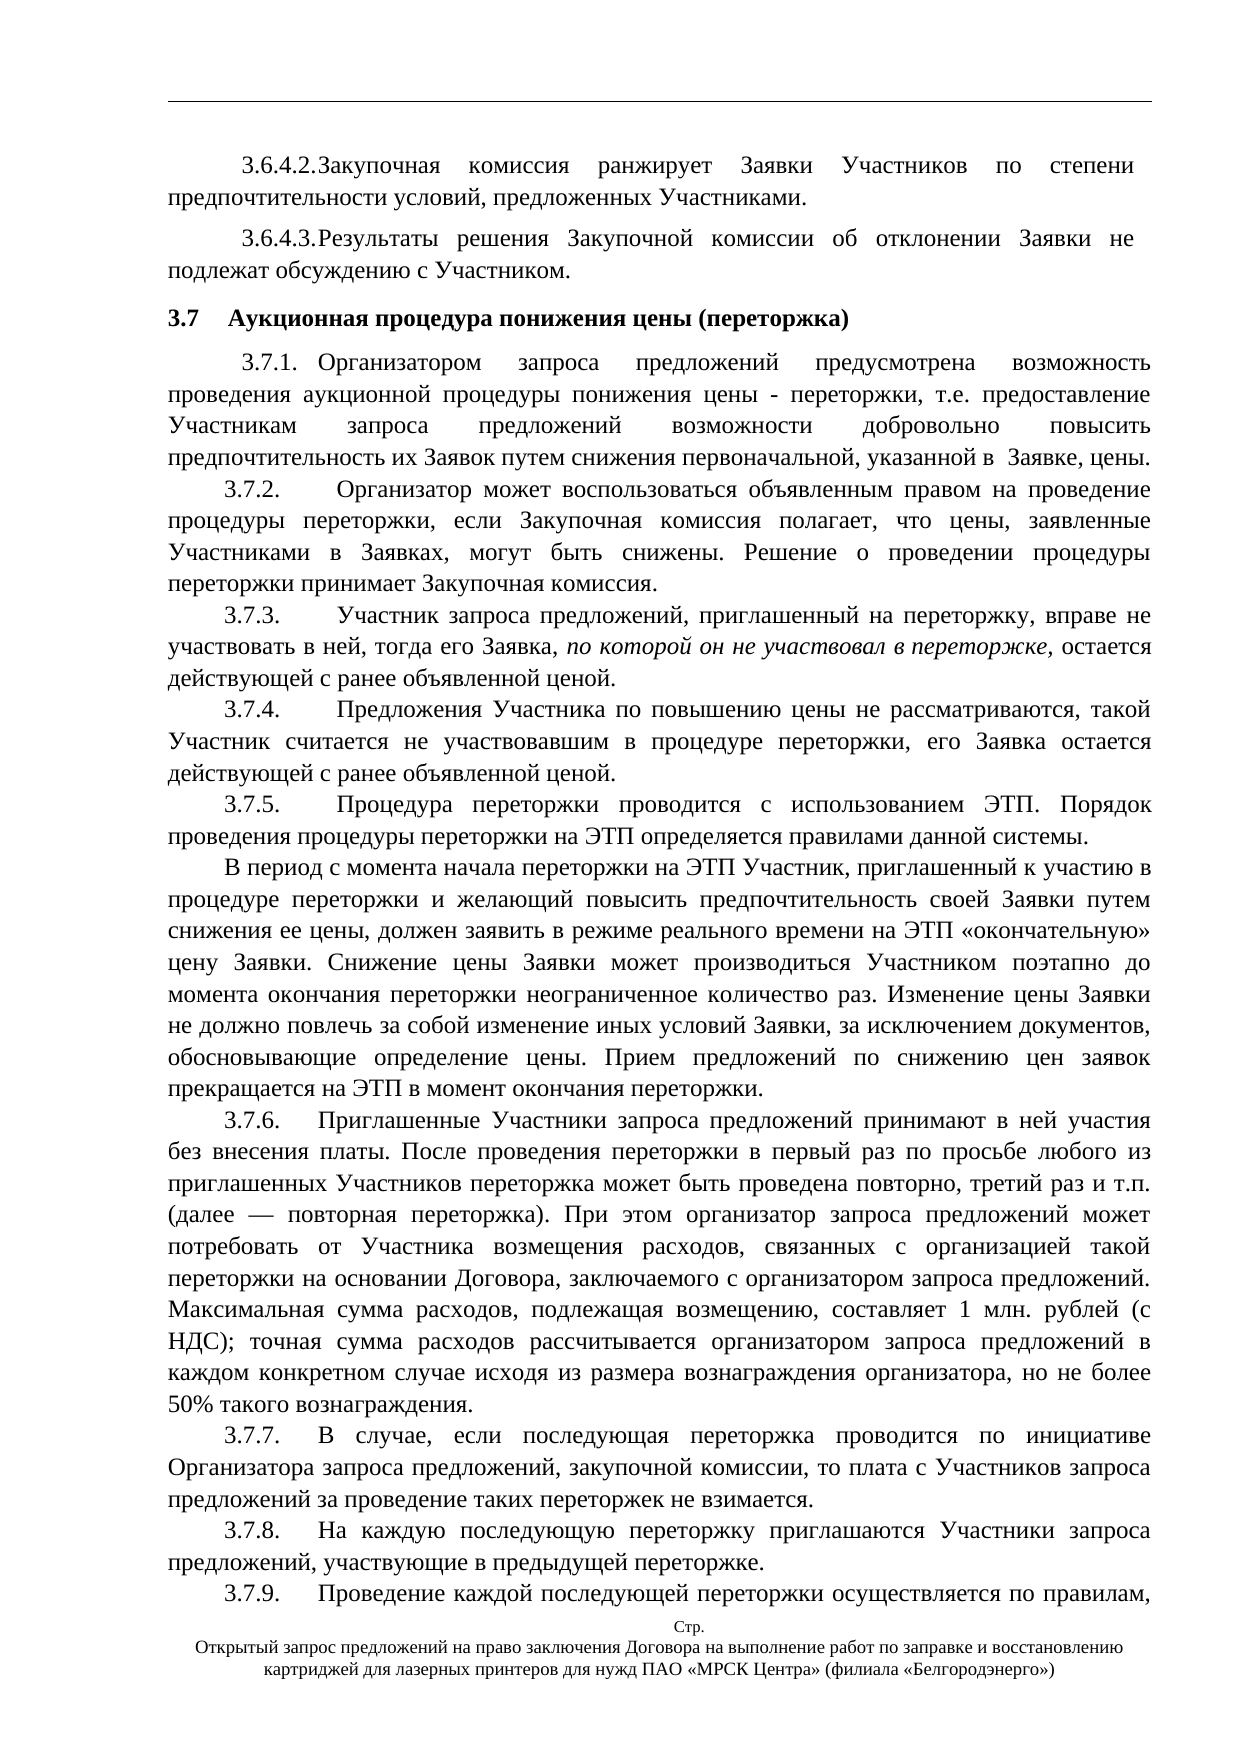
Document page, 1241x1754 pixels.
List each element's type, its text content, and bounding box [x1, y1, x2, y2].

list Организатором запроса предложений предусмотрена возможность проведения аукционной процедуры понижения цены - переторжки, т.е. предоставление Участникам запроса предложений возможности добровольно повысить предпочтительность их Заявок путем снижения первоначальной, указанной в Заявке, цены. [168, 347, 1152, 471]
list В случае, если последующая переторжка проводится по инициативе Организатора запроса предложений, закупочной комиссии, то плата с Участников запроса предложений за проведение таких переторжек не взимается. [168, 1421, 1152, 1512]
list Участник запроса предложений, приглашенный на переторжку, вправе не участвовать в ней, тогда его Заявка, по которой он не участвовал в переторжке, остается действующей с ранее объявленной ценой. [168, 600, 1152, 692]
subtitle Аукционная процедура понижения цены (переторжка) [168, 303, 1152, 332]
list Процедура переторжки проводится с использованием ЭТП. Порядок проведения процедуры переторжки на ЭТП определяется правилами данной системы. [168, 789, 1152, 849]
list Приглашенные Участники запроса предложений принимают в ней участия без внесения платы. После проведения переторжки в первый раз по просьбе любого из приглашенных Участников переторжка может быть проведена повторно, третий раз и т.п. (далее — повторная переторжка). При этом организатор запроса предложений может потребовать от Участника возмещения расходов, связанных с организацией такой переторжки на основании Договора, заключаемого с организатором запроса предложений. Максимальная сумма расходов, подлежащая возмещению, составляет 1 млн. рублей (с НДС); точная сумма расходов рассчитывается организатором запроса предложений в каждом конкретном случае исходя из размера вознаграждения организатора, но не более 50% такого вознаграждения. [168, 1105, 1152, 1418]
list Результаты решения Закупочной комиссии об отклонении Заявки не подлежат обсуждению с Участником. [168, 223, 1135, 284]
list Предложения Участника по повышению цены не рассматриваются, такой Участник считается не участвовавшим в процедуре переторжки, его Заявка остается действующей с ранее объявленной ценой. [168, 694, 1152, 786]
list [168, 1578, 1152, 1607]
list Закупочная комиссия ранжирует Заявки Участников по степени предпочтительности условий, предложенных Участниками. [168, 150, 1135, 210]
text В период с момента начала переторжки на ЭТП Участник, приглашенный к участию в процедуре переторжки и желающий повысить предпочтительность своей Заявки путем снижения ее цены, должен заявить в режиме реального времени на ЭТП «окончательную» цену Заявки. Снижение цены Заявки может производиться Участником поэтапно до момента окончания переторжки неограниченное количество раз. Изменение цены Заявки не должно повлечь за собой изменение иных условий Заявки, за исключением документов, обосновывающие определение цены. Прием предложений по снижению цен заявок прекращается на ЭТП в момент окончания переторжки. [168, 852, 1152, 1102]
list Организатор может воспользоваться объявленным правом на проведение процедуры переторжки, если Закупочная комиссия полагает, что цены, заявленные Участниками в Заявках, могут быть снижены. Решение о проведении процедуры переторжки принимает Закупочная комиссия. [168, 474, 1152, 597]
list На каждую последующую переторжку приглашаются Участники запроса предложений, участвующие в предыдущей переторжке. [168, 1515, 1152, 1576]
